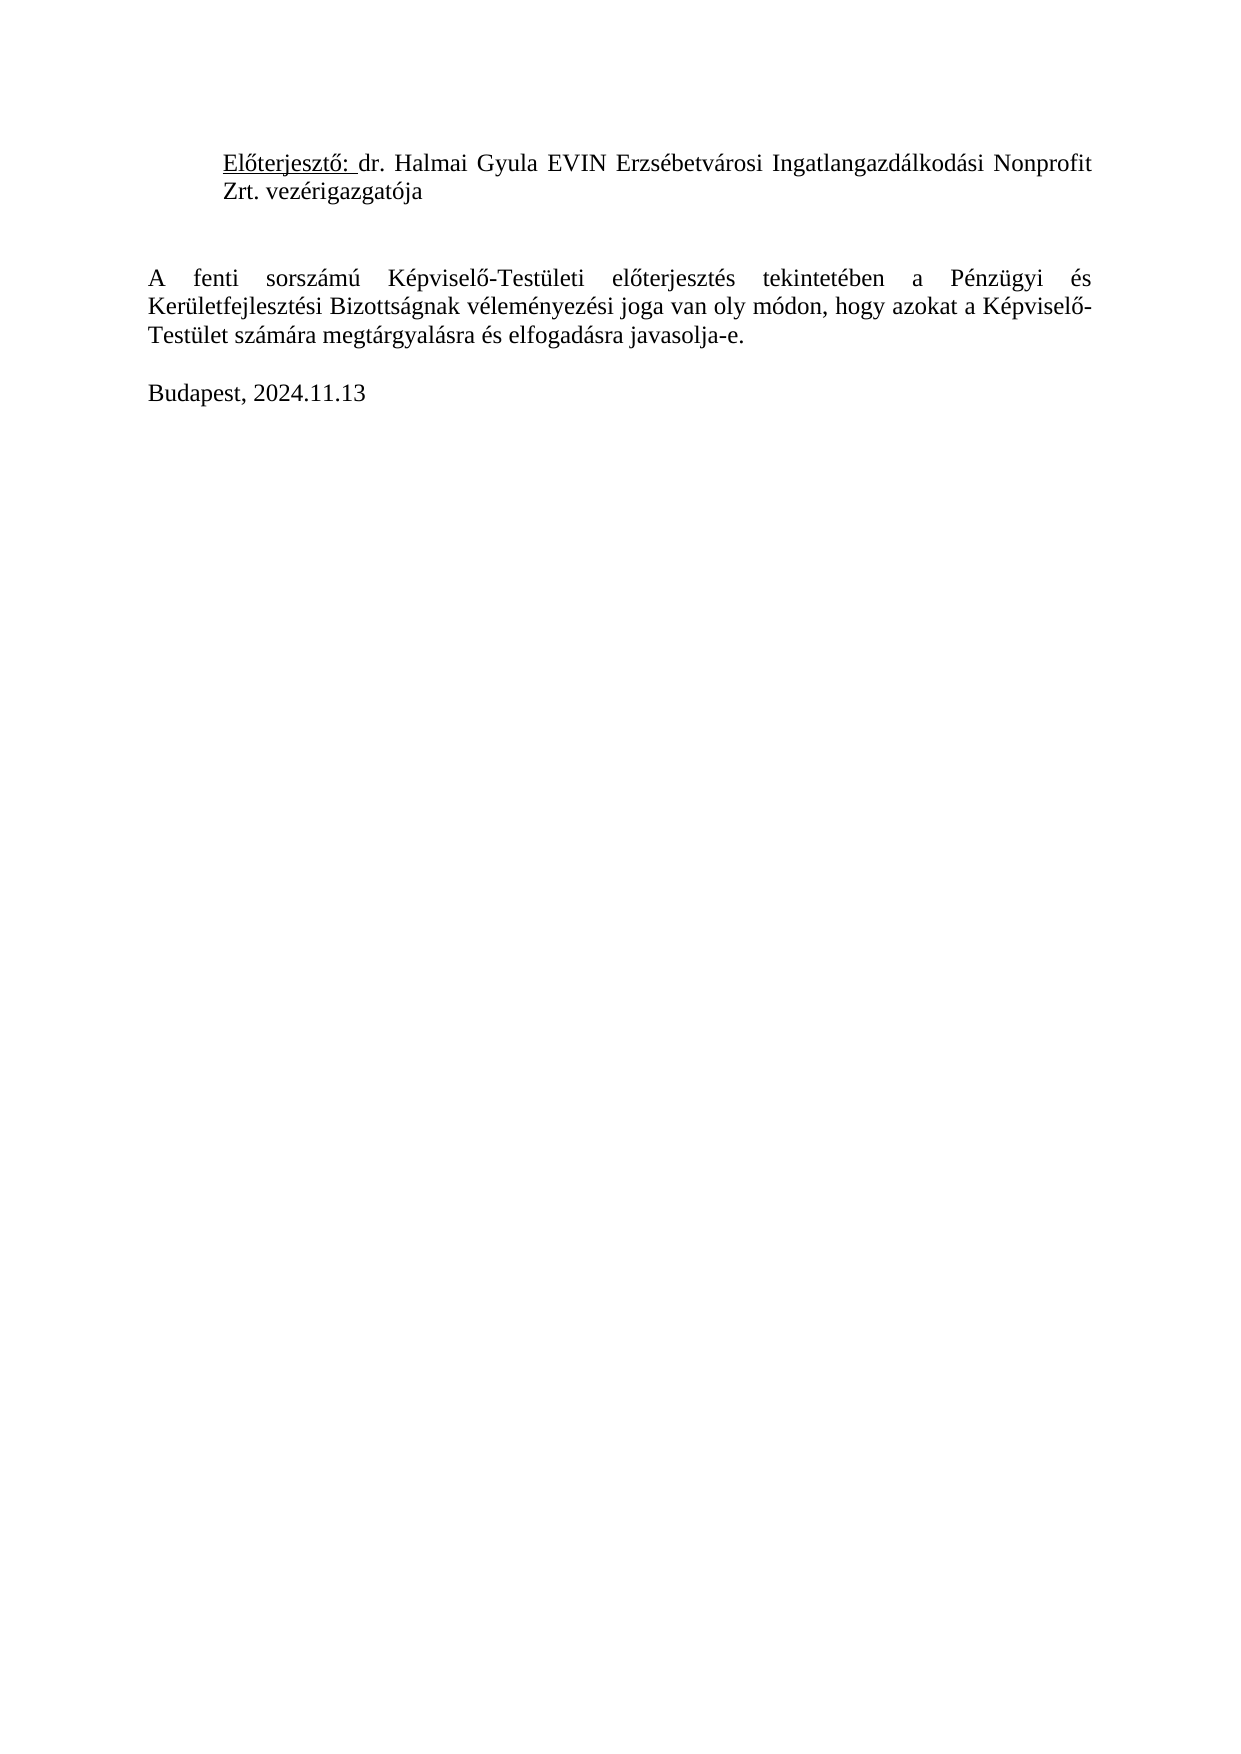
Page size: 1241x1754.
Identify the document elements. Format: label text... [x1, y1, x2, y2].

text Budapest, 2024.11.13 [148, 378, 1093, 406]
text A fenti sorszámú Képviselő-Testületi előterjesztés tekintetében a Pénzügyi és Kerületfejlesztési Bizottságnak véleményezési joga van oly módon, hogy azokat a Képviselő-Testület számára megtárgyalásra és elfogadásra javasolja-e. [148, 263, 1093, 349]
